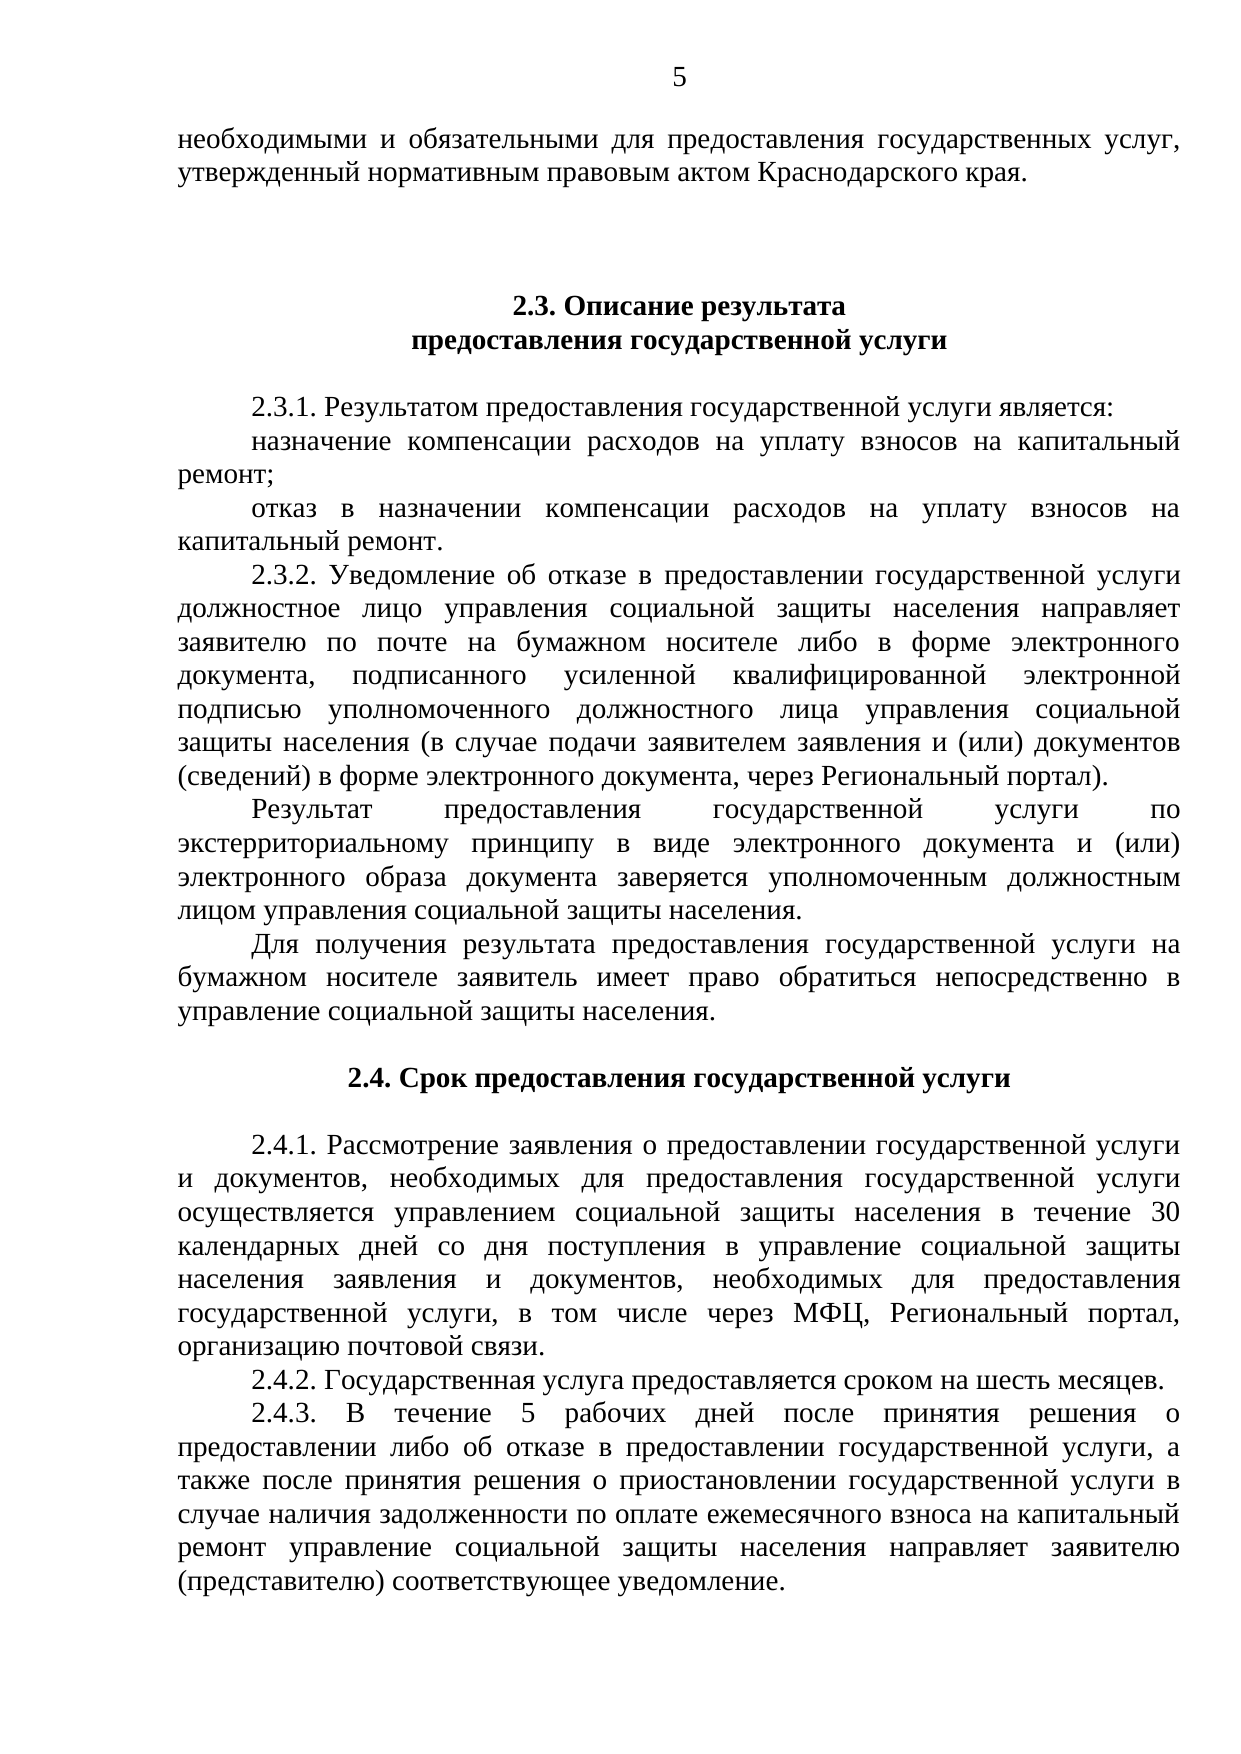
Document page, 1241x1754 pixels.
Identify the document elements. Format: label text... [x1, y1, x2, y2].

text 2.3.2. Уведомление об отказе в предоставлении государственной услуги должностное лицо управления социальной защиты населения направляет заявителю по почте на бумажном носителе либо в форме электронного документа, подписанного усиленной квалифицированной электронной подписью уполномоченного должностного лица управления социальной защиты населения (в случае подачи заявителем заявления и (или) документов (сведений) в форме электронного документа, через Региональный портал). [177, 557, 1181, 792]
text Результат предоставления государственной услуги по экстерриториальному принципу в виде электронного документа и (или) электронного образа документа заверяется уполномоченным должностным лицом управления социальной защиты населения. [177, 792, 1181, 926]
text 2.4.3. В течение 5 рабочих дней после принятия решения о предоставлении либо об отказе в предоставлении государственной услуги, а также после принятия решения о приостановлении государственной услуги в случае наличия задолженности по оплате ежемесячного взноса на капитальный ремонт управление социальной защиты населения направляет заявителю (представителю) соответствующее уведомление. [177, 1395, 1181, 1597]
text 2.3.1. Результатом предоставления государственной услуги является: [177, 389, 1181, 423]
text 2.4.1. Рассмотрение заявления о предоставлении государственной услуги и документов, необходимых для предоставления государственной услуги осуществляется управлением социальной защиты населения в течение 30 календарных дней со дня поступления в управление социальной защиты населения заявления и документов, необходимых для предоставления государственной услуги, в том числе через МФЦ, Региональный портал, организацию почтовой связи. [177, 1127, 1181, 1362]
text Для получения результата предоставления государственной услуги на бумажном носителе заявитель имеет право обратиться непосредственно в управление социальной защиты населения. [177, 926, 1181, 1026]
text назначение компенсации расходов на уплату взносов на капитальный ремонт; [177, 423, 1181, 490]
text отказ в назначении компенсации расходов на уплату взносов на капитальный ремонт. [177, 490, 1181, 557]
title 2.4. Срок предоставления государственной услуги [177, 1060, 1181, 1093]
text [177, 121, 1181, 188]
title 2.3. Описание результата [177, 288, 1181, 322]
text 2.4.2. Государственная услуга предоставляется сроком на шесть месяцев. [177, 1362, 1181, 1395]
title предоставления государственной услуги [177, 322, 1181, 356]
